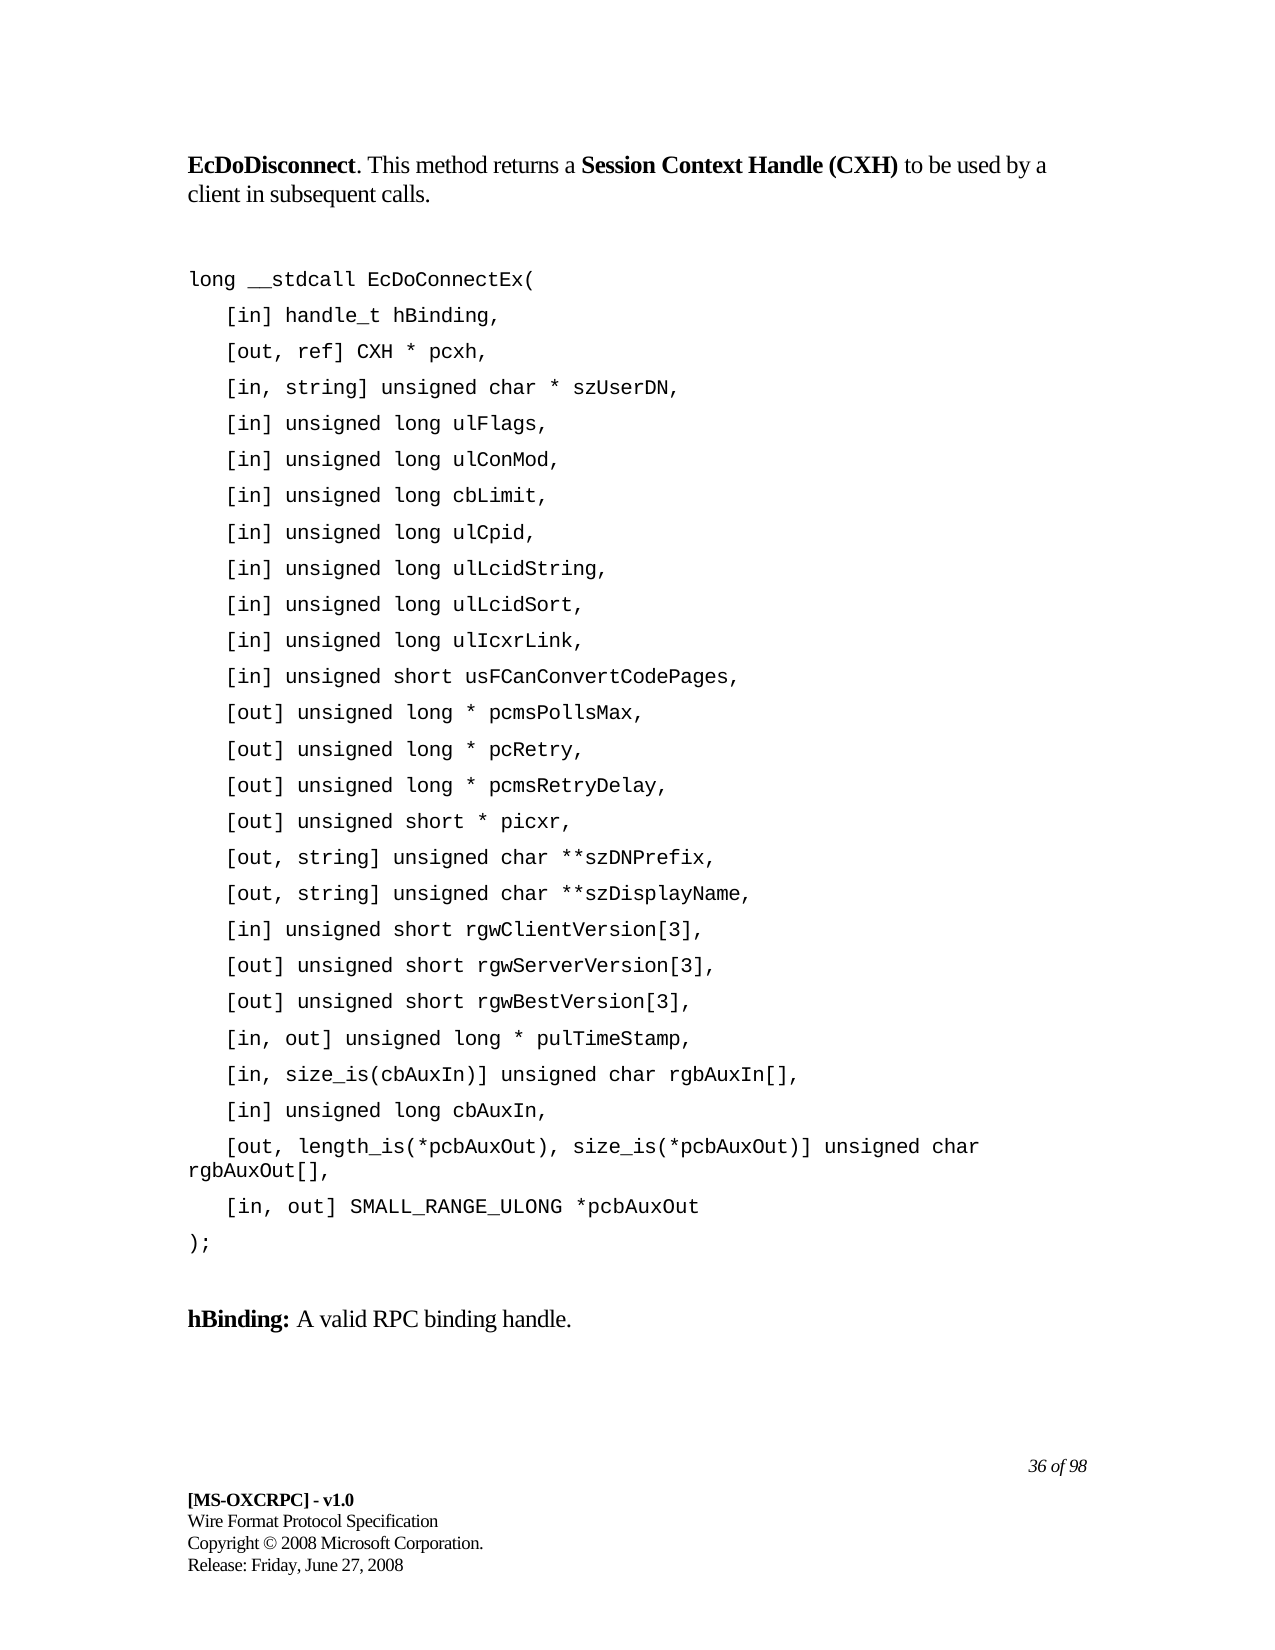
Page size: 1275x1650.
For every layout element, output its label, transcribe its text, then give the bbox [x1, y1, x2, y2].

text [out, length_is(*pcbAuxOut), size_is(*pcbAuxOut)] unsigned char rgbAuxOut[], [187, 1136, 1087, 1183]
text [out] unsigned short * picxr, [187, 811, 1087, 834]
text [in] unsigned long ulLcidSort, [187, 594, 1087, 618]
text [in] unsigned short usFCanConvertCodePages, [187, 666, 1087, 690]
text [in, out] unsigned long * pulTimeStamp, [187, 1028, 1087, 1051]
text [in] unsigned long ulConMod, [187, 449, 1087, 473]
text [in, out] SMALL_RANGE_ULONG *pcbAuxOut [187, 1196, 1087, 1219]
text [out] unsigned short rgwServerVersion[3], [187, 955, 1087, 979]
text [in, size_is(cbAuxIn)] unsigned char rgbAuxIn[], [187, 1064, 1087, 1087]
text ); [187, 1232, 1087, 1256]
text [out] unsigned long * pcRetry, [187, 738, 1087, 762]
text [in] unsigned long ulIcxrLink, [187, 630, 1087, 654]
text [in] handle_t hBinding, [187, 305, 1087, 328]
text [out, ref] CXH * pcxh, [187, 341, 1087, 364]
text [in] unsigned long cbLimit, [187, 486, 1087, 509]
text [in] unsigned long ulFlags, [187, 413, 1087, 437]
text [out, string] unsigned char **szDisplayName, [187, 883, 1087, 907]
text [out, string] unsigned char **szDNPrefix, [187, 847, 1087, 871]
text [in] unsigned long ulCpid, [187, 522, 1087, 545]
text [out] unsigned long * pcmsPollsMax, [187, 702, 1087, 726]
text [out] unsigned long * pcmsRetryDelay, [187, 775, 1087, 798]
text [in] unsigned long ulLcidString, [187, 558, 1087, 581]
text [in, string] unsigned char * szUserDN, [187, 377, 1087, 401]
text [in] unsigned long cbAuxIn, [187, 1100, 1087, 1124]
text [out] unsigned short rgwBestVersion[3], [187, 992, 1087, 1015]
text [in] unsigned short rgwClientVersion[3], [187, 919, 1087, 943]
text long __stdcall EcDoConnectEx( [187, 269, 1087, 292]
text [187, 150, 1087, 207]
text hBinding: A valid RPC binding handle. [187, 1304, 1087, 1333]
